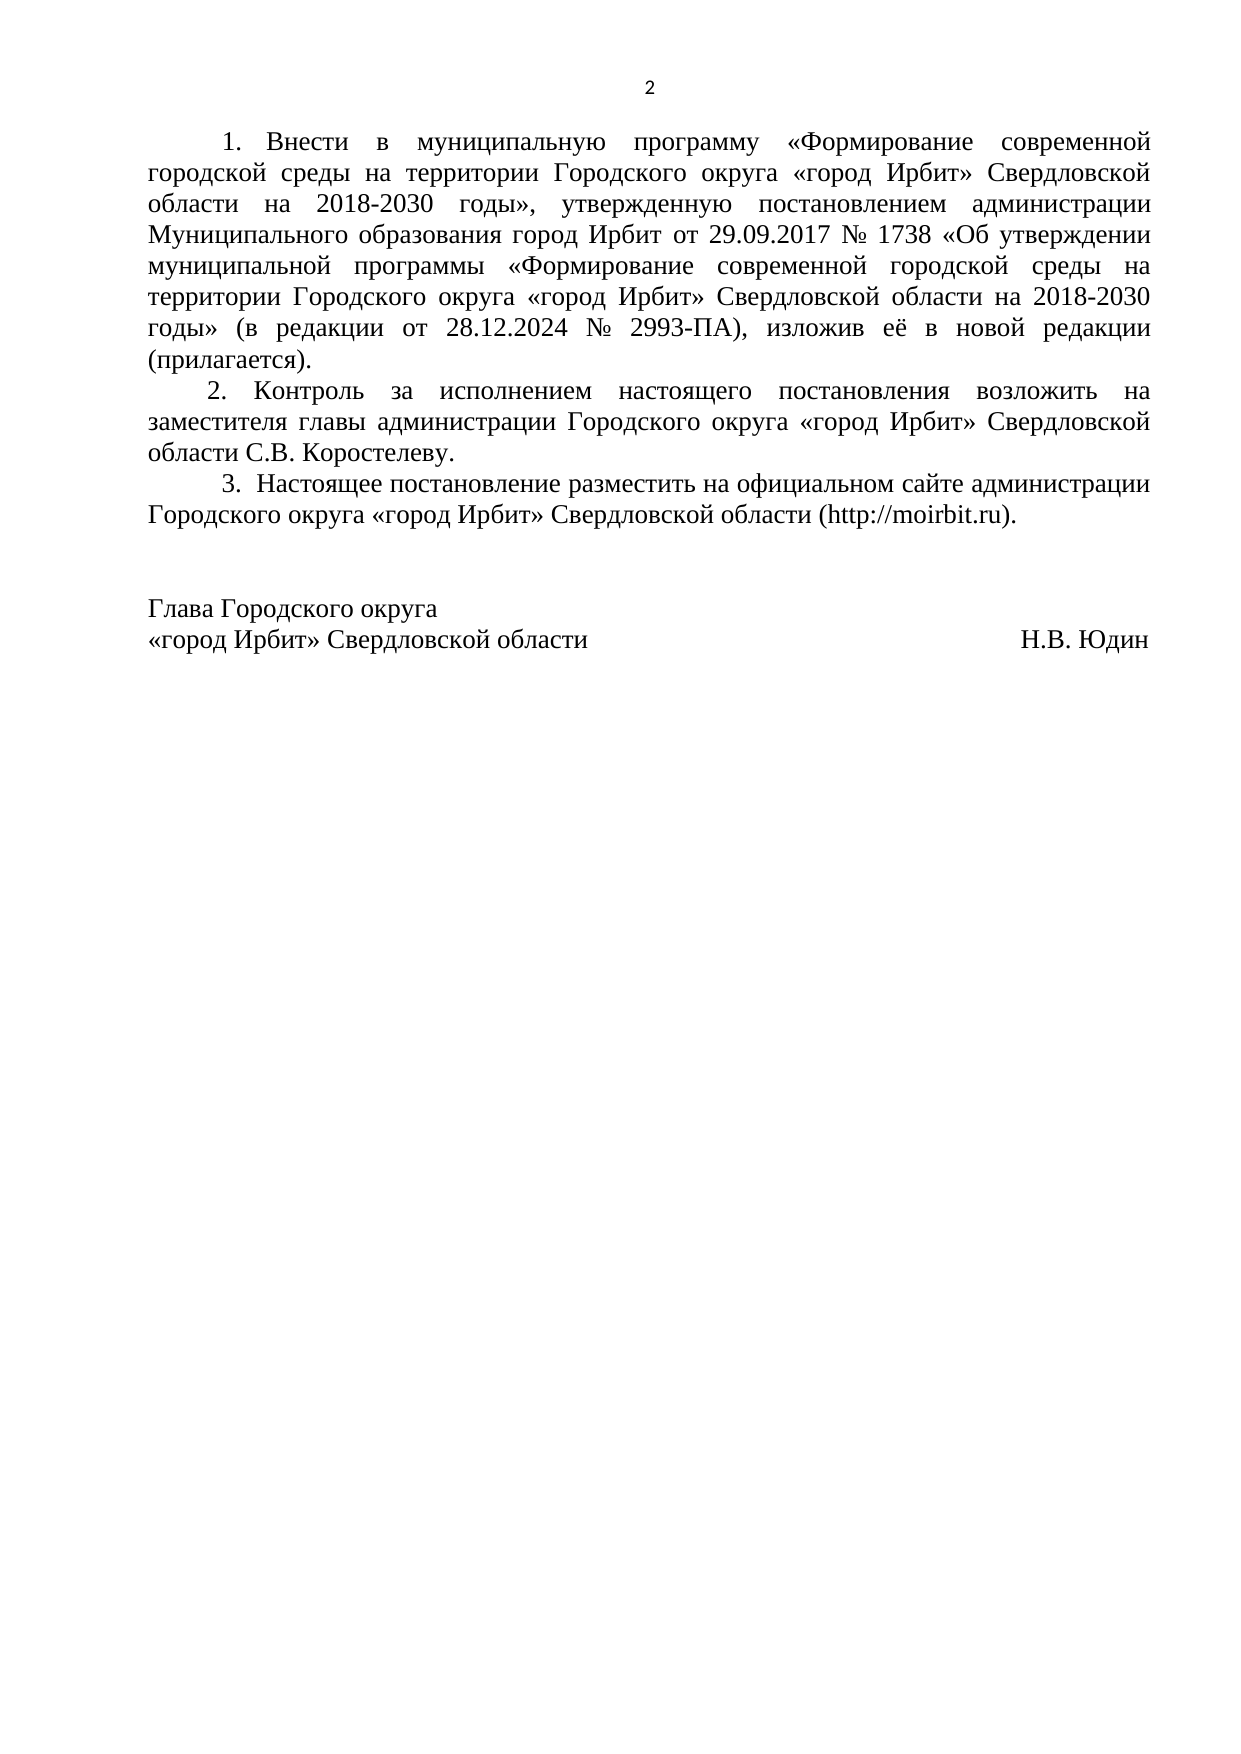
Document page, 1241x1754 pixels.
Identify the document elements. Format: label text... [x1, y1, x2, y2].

text 3. Настоящее постановление разместить на официальном сайте администрации Городского округа «город Ирбит» Свердловской области (http://moirbit.ru). [148, 467, 1152, 529]
text «город Ирбит» Свердловской области Н.В. Юдин [148, 623, 1152, 654]
title Внести в муниципальную программу «Формирование современной городской среды на территории Городского округа «город Ирбит» Свердловской области на 2018-2030 годы», утвержденную постановлением администрации Муниципального образования город Ирбит от 29.09.2017 № 1738 «Об утверждении муниципальной программы «Формирование современной городской среды на территории Городского округа «город Ирбит» Свердловской области на 2018-2030 годы» (в редакции от 28.12.2024 № 2993-ПА), изложив её в новой редакции (прилагается). [148, 125, 1152, 374]
title 2. Контроль за исполнением настоящего постановления возложить на заместителя главы администрации Городского округа «город Ирбит» Свердловской области С.В. Коростелеву. [148, 374, 1152, 467]
text Глава Городского округа [148, 592, 1152, 623]
